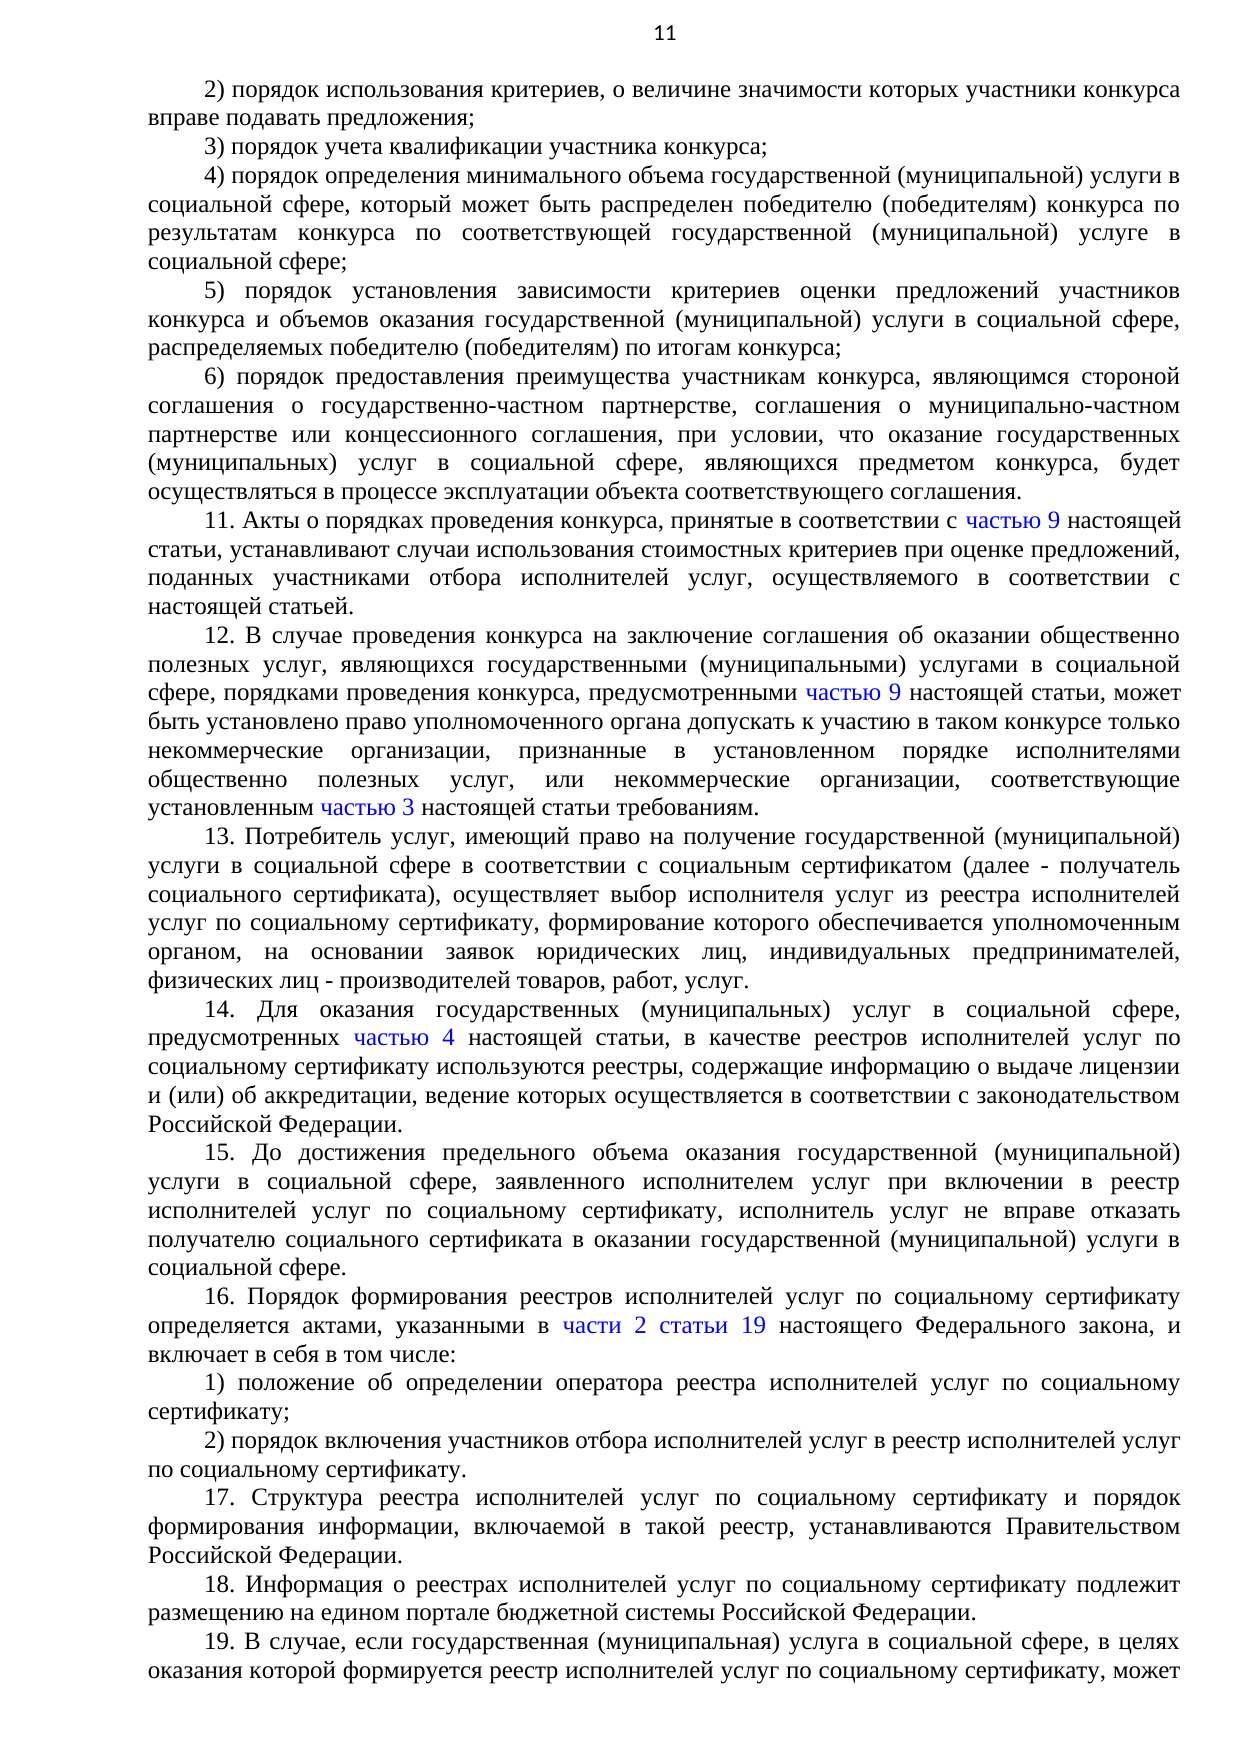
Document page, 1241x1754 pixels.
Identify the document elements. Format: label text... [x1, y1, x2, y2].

text 18. Информация о реестрах исполнителей услуг по социальному сертификату подлежит размещению на едином портале бюджетной системы Российской Федерации. [148, 1569, 1181, 1626]
text 4) порядок определения минимального объема государственной (муниципальной) услуги в социальной сфере, который может быть распределен победителю (победителям) конкурса по результатам конкурса по соответствующей государственной (муниципальной) услуге в социальной сфере; [148, 160, 1181, 275]
text 16. Порядок формирования реестров исполнителей услуг по социальному сертификату определяется актами, указанными в части 2 статьи 19 настоящего Федерального закона, и включает в себя в том числе: [148, 1281, 1181, 1367]
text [148, 1626, 1181, 1684]
text 11. Акты о порядках проведения конкурса, принятые в соответствии с частью 9 настоящей статьи, устанавливают случаи использования стоимостных критериев при оценке предложений, поданных участниками отбора исполнителей услуг, осуществляемого в соответствии с настоящей статьей. [148, 505, 1181, 620]
text 2) порядок использования критериев, о величине значимости которых участники конкурса вправе подавать предложения; [148, 74, 1181, 131]
text 1) положение об определении оператора реестра исполнителей услуг по социальному сертификату; [148, 1367, 1181, 1425]
text 14. Для оказания государственных (муниципальных) услуг в социальной сфере, предусмотренных частью 4 настоящей статьи, в качестве реестров исполнителей услуг по социальному сертификату используются реестры, содержащие информацию о выдаче лицензии и (или) об аккредитации, ведение которых осуществляется в соответствии с законодательством Российской Федерации. [148, 994, 1181, 1137]
text 5) порядок установления зависимости критериев оценки предложений участников конкурса и объемов оказания государственной (муниципальной) услуги в социальной сфере, распределяемых победителю (победителям) по итогам конкурса; [148, 275, 1181, 361]
text 17. Структура реестра исполнителей услуг по социальному сертификату и порядок формирования информации, включаемой в такой реестр, устанавливаются Правительством Российской Федерации. [148, 1482, 1181, 1569]
text 12. В случае проведения конкурса на заключение соглашения об оказании общественно полезных услуг, являющихся государственными (муниципальными) услугами в социальной сфере, порядками проведения конкурса, предусмотренными частью 9 настоящей статьи, может быть установлено право уполномоченного органа допускать к участию в таком конкурсе только некоммерческие организации, признанные в установленном порядке исполнителями общественно полезных услуг, или некоммерческие организации, соответствующие установленным частью 3 настоящей статьи требованиям. [148, 620, 1181, 821]
text 2) порядок включения участников отбора исполнителей услуг в реестр исполнителей услуг по социальному сертификату. [148, 1425, 1181, 1482]
text 13. Потребитель услуг, имеющий право на получение государственной (муниципальной) услуги в социальной сфере в соответствии с социальным сертификатом (далее - получатель социального сертификата), осуществляет выбор исполнителя услуг из реестра исполнителей услуг по социальному сертификату, формирование которого обеспечивается уполномоченным органом, на основании заявок юридических лиц, индивидуальных предпринимателей, физических лиц - производителей товаров, работ, услуг. [148, 821, 1181, 994]
text 3) порядок учета квалификации участника конкурса; [148, 131, 1181, 160]
text 15. До достижения предельного объема оказания государственной (муниципальной) услуги в социальной сфере, заявленного исполнителем услуг при включении в реестр исполнителей услуг по социальному сертификату, исполнитель услуг не вправе отказать получателю социального сертификата в оказании государственной (муниципальной) услуги в социальной сфере. [148, 1137, 1181, 1281]
text 6) порядок предоставления преимущества участникам конкурса, являющимся стороной соглашения о государственно-частном партнерстве, соглашения о муниципально-частном партнерстве или концессионного соглашения, при условии, что оказание государственных (муниципальных) услуг в социальной сфере, являющихся предметом конкурса, будет осуществляться в процессе эксплуатации объекта соответствующего соглашения. [148, 361, 1181, 505]
